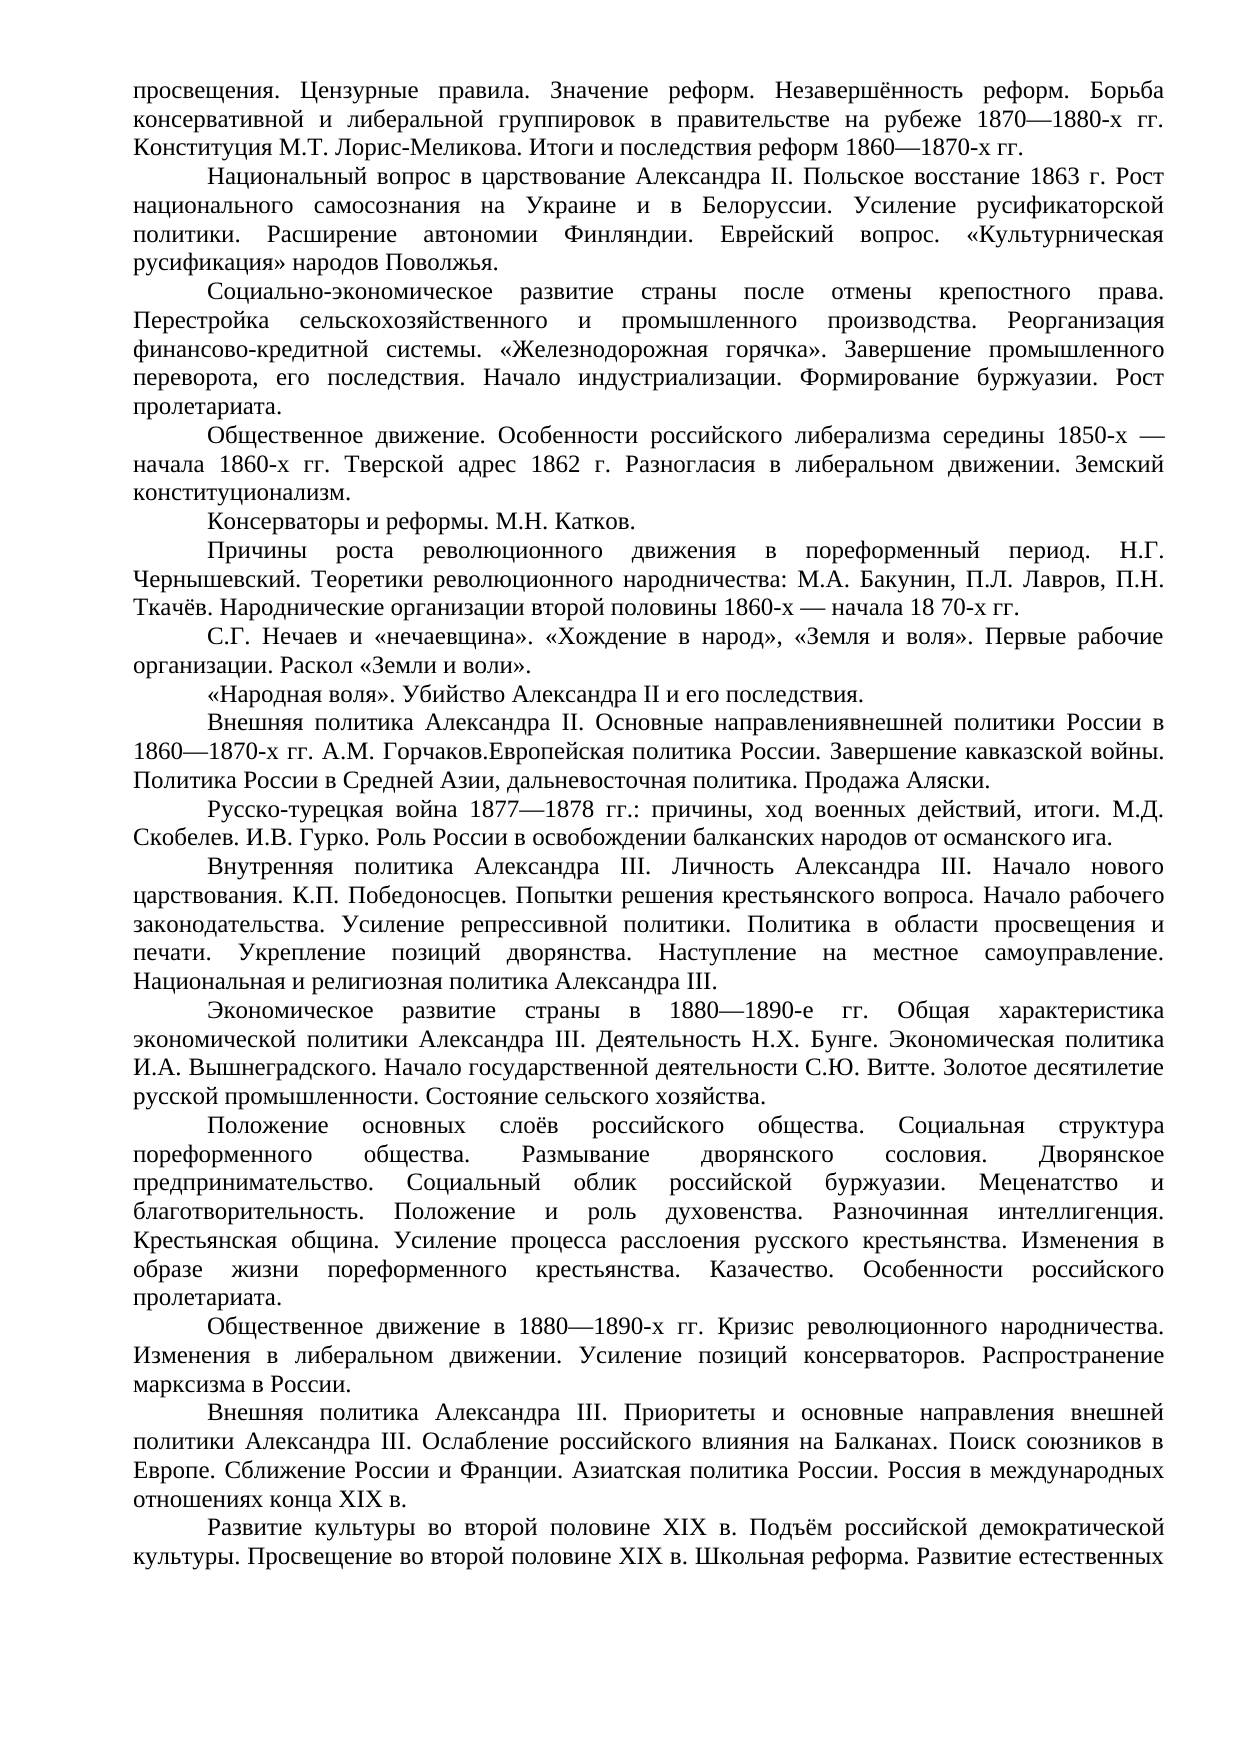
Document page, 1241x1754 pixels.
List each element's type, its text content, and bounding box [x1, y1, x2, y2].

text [133, 1512, 1165, 1570]
text Положение основных слоёв российского общества. Социальная структура пореформенного общества. Размывание дворянского сословия. Дворянское предпринимательство. Социальный облик российской буржуазии. Меценатство и благотворительность. Положение и роль духовенства. Разночинная интеллигенция. Крестьянская община. Усиление процесса расслоения русского крестьянства. Изменения в образе жизни пореформенного крестьянства. Казачество. Особенности российского пролетариата. [133, 1110, 1165, 1311]
text «Народная воля». Убийство Александра II и его последствия. [133, 679, 1165, 707]
text Социально-экономическое развитие страны после отмены крепостного права. Перестройка сельскохозяйственного и промышленного производства. Реорганизация финансово-кредитной системы. «Железнодорожная горячка». Завершение промышленного переворота, его последствия. Начало индустриализации. Формирование буржуазии. Рост пролетариата. [133, 276, 1165, 420]
text Консерваторы и реформы. М.Н. Катков. [133, 506, 1165, 535]
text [133, 75, 1165, 161]
text Внешняя политика Александра II. Основные направлениявнешней политики России в 1860—1870-х гг. А.М. Горчаков.Европейская политика России. Завершение кавказской войны. Политика России в Средней Азии, дальневосточная политика. Продажа Аляски. [133, 707, 1165, 794]
text Причины роста революционного движения в пореформенный период. Н.Г. Чернышевский. Теоретики революционного народничества: М.А. Бакунин, П.Л. Лавров, П.Н. Ткачёв. Народнические организации второй половины 1860-х — начала 18 70-х гг. [133, 535, 1165, 621]
text Внутренняя политика Александра III. Личность Александра III. Начало нового царствования. К.П. Победоносцев. Попытки решения крестьянского вопроса. Начало рабочего законодательства. Усиление репрессивной политики. Политика в области просвещения и печати. Укрепление позиций дворянства. Наступление на местное самоуправление. Национальная и религиозная политика Александра III. [133, 851, 1165, 995]
text Русско-турецкая война 1877—1878 гг.: причины, ход военных действий, итоги. М.Д. Скобелев. И.В. Гурко. Роль России в освобождении балканских народов от османского ига. [133, 794, 1165, 851]
text Общественное движение. Особенности российского либерализма середины 1850-х — начала 1860-х гг. Тверской адрес 1862 г. Разногласия в либеральном движении. Земский конституционализм. [133, 420, 1165, 506]
text Экономическое развитие страны в 1880—1890-е гг. Общая характеристика экономической политики Александра III. Деятельность Н.Х. Бунге. Экономическая политика И.А. Вышнеградского. Начало государственной деятельности С.Ю. Витте. Золотое десятилетие русской промышленности. Состояние сельского хозяйства. [133, 995, 1165, 1110]
text Внешняя политика Александра III. Приоритеты и основные направления внешней политики Александра III. Ослабление российского влияния на Балканах. Поиск союзников в Европе. Сближение России и Франции. Азиатская политика России. Россия в международных отношениях конца ХIХ в. [133, 1397, 1165, 1512]
text Общественное движение в 1880—1890-х гг. Кризис революционного народничества. Изменения в либеральном движении. Усиление позиций консерваторов. Распространение марксизма в России. [133, 1311, 1165, 1397]
text Национальный вопрос в царствование Александра II. Польское восстание 1863 г. Рост национального самосознания на Украине и в Белоруссии. Усиление русификаторской политики. Расширение автономии Финляндии. Еврейский вопрос. «Культурническая русификация» народов Поволжья. [133, 161, 1165, 276]
text С.Г. Нечаев и «нечаевщина». «Хождение в народ», «Земля и воля». Первые рабочие организации. Раскол «Земли и воли». [133, 621, 1165, 679]
